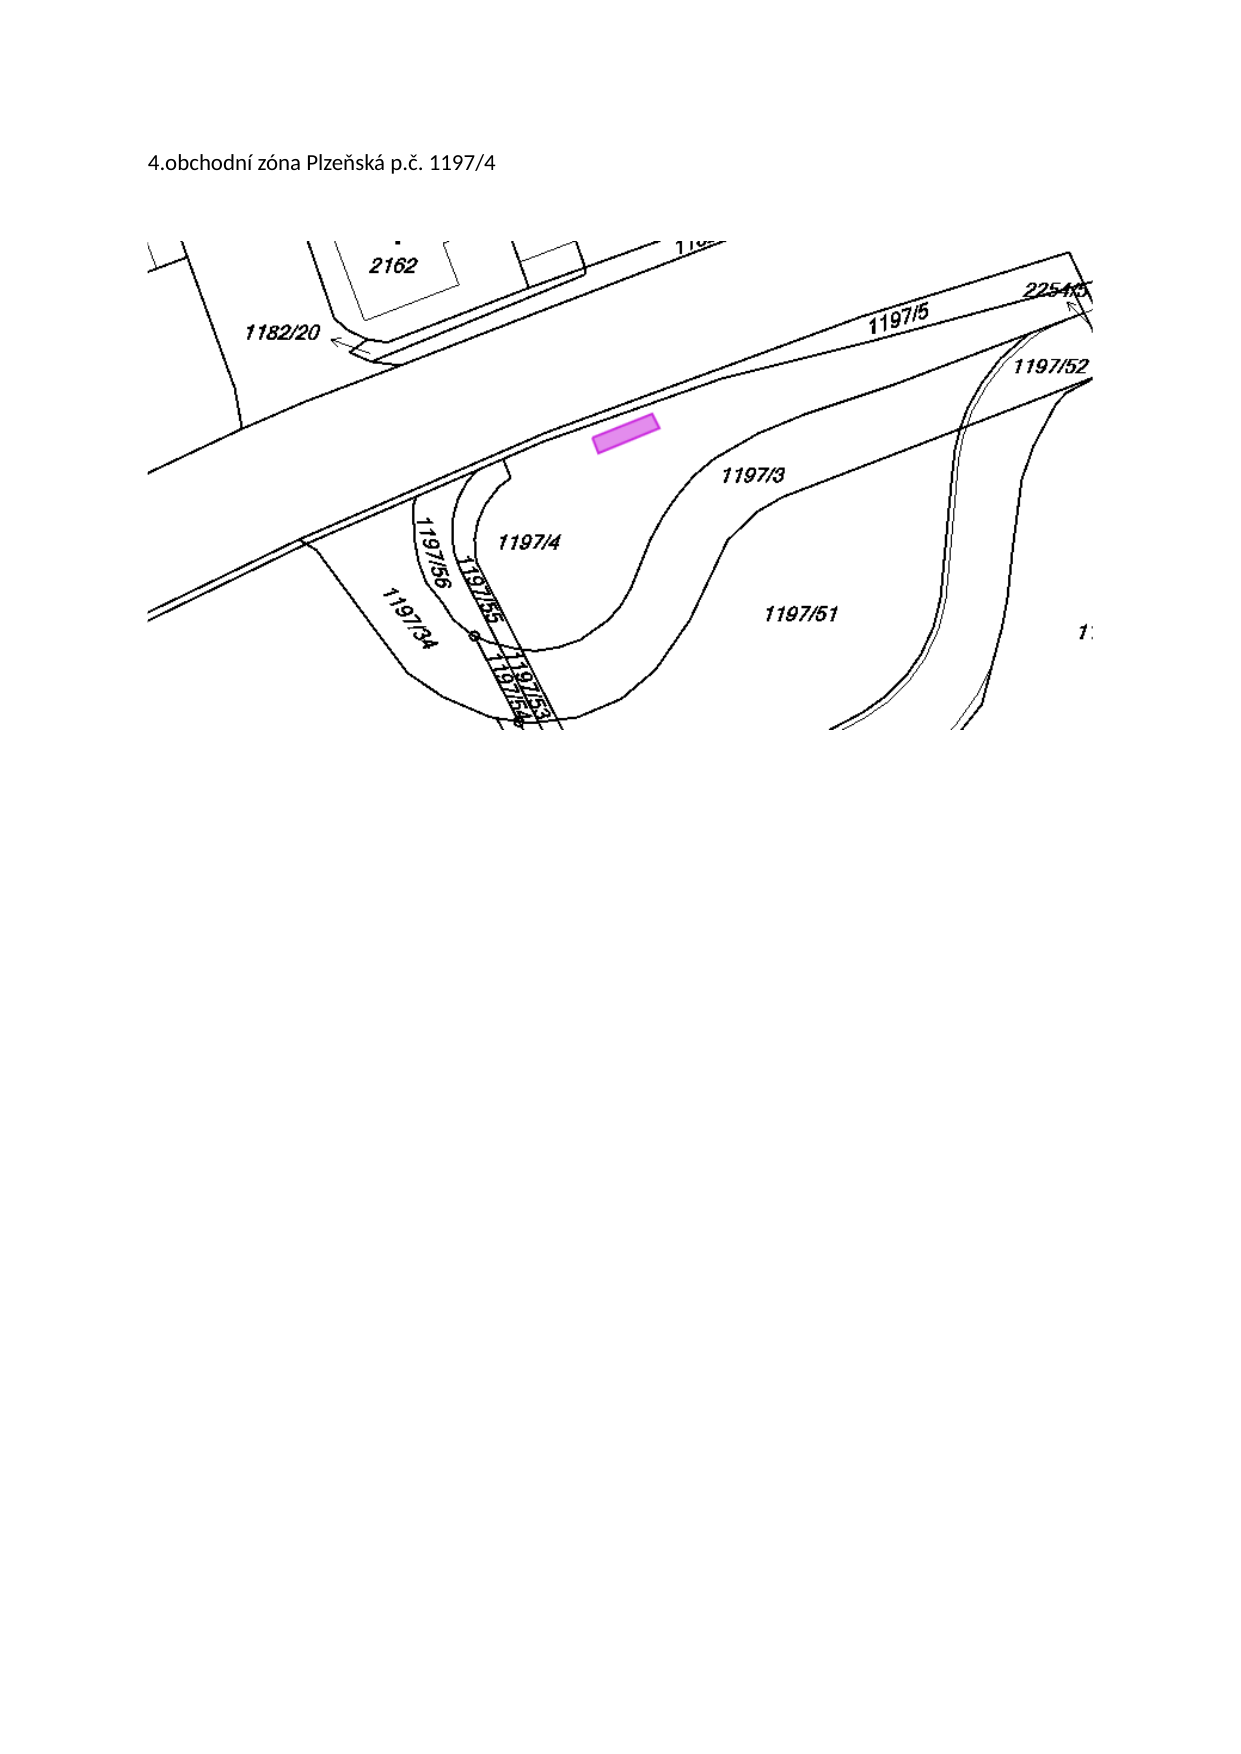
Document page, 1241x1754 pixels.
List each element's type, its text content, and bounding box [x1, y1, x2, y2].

text 4.obchodní zóna Plzeňská p.č. 1197/4 [148, 148, 1093, 176]
picture [147, 241, 1093, 730]
